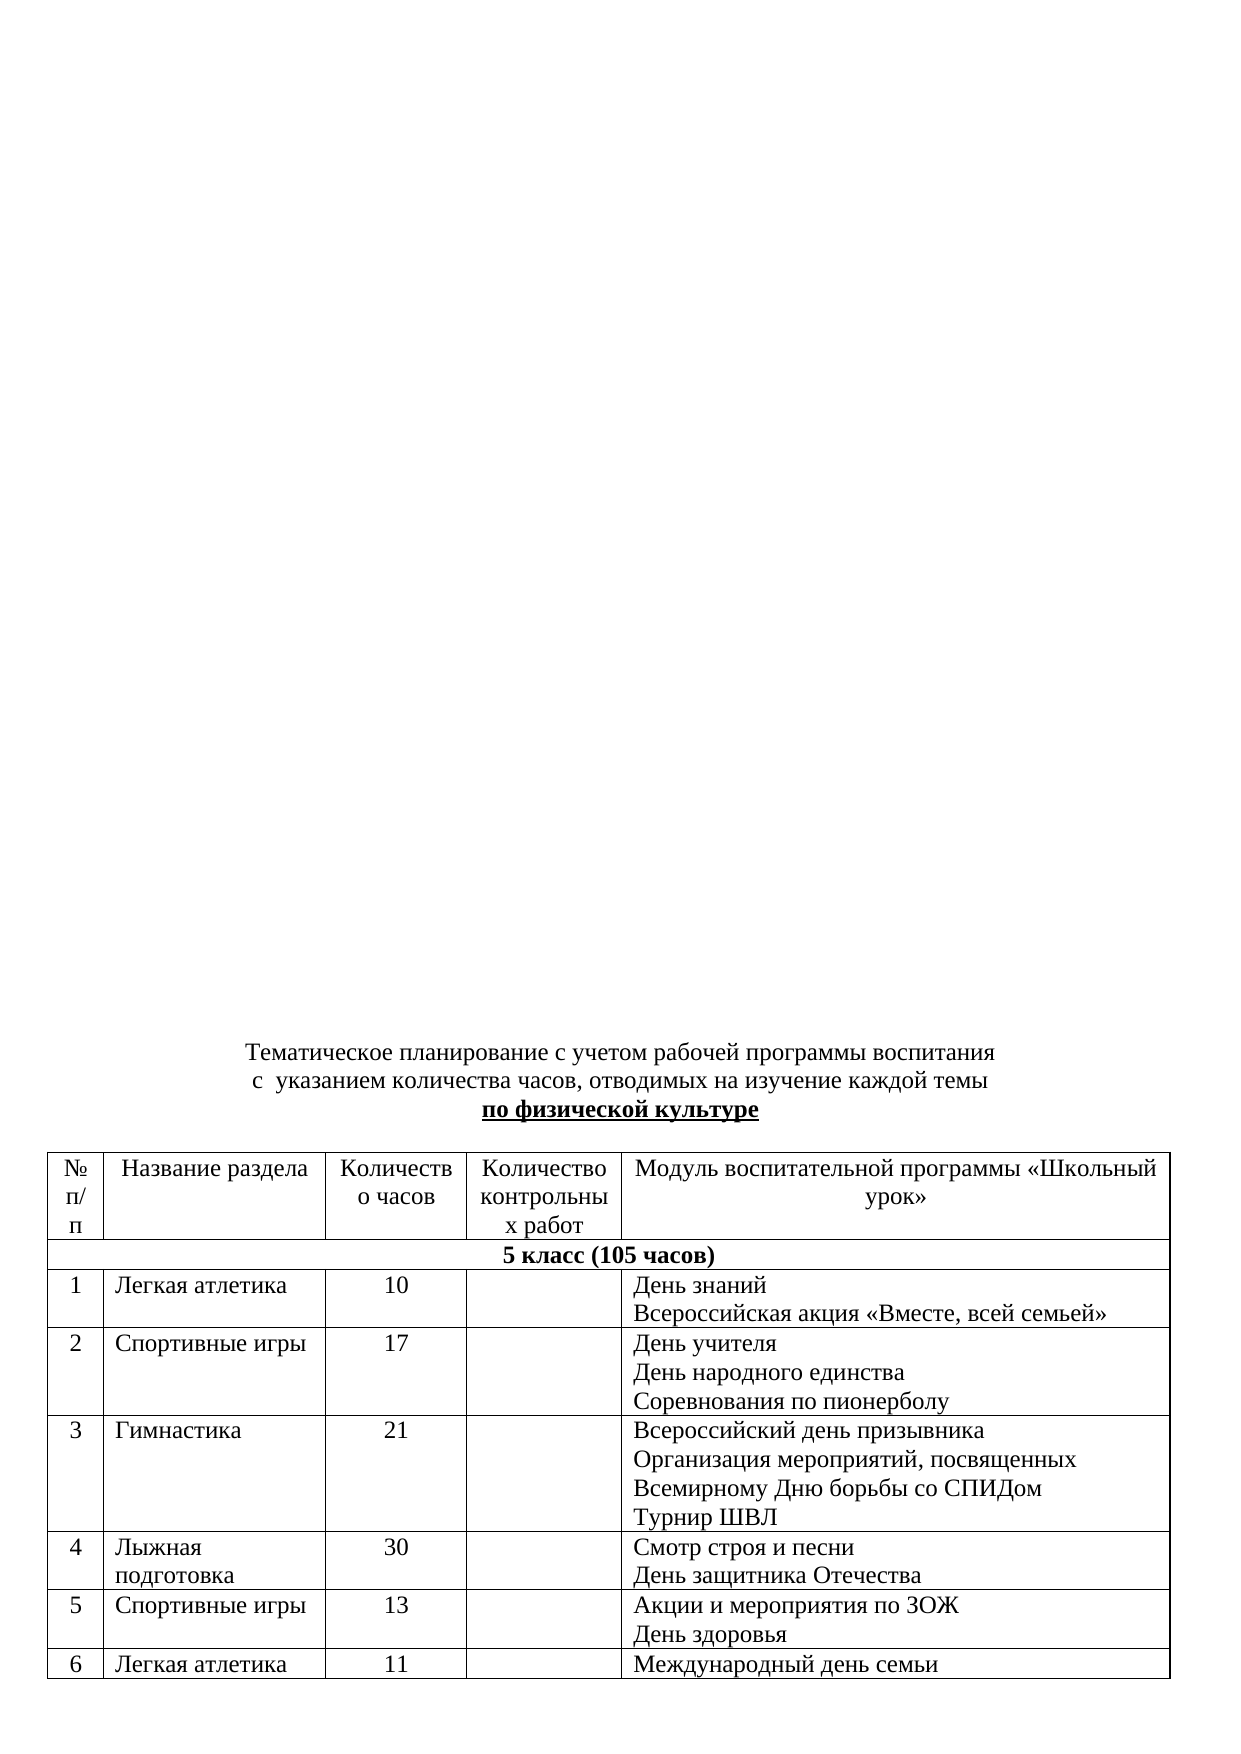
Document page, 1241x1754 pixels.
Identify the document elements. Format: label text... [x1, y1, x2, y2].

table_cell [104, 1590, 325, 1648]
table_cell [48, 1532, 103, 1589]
text Тематическое планирование с учетом рабочей программы воспитания [59, 1037, 1181, 1065]
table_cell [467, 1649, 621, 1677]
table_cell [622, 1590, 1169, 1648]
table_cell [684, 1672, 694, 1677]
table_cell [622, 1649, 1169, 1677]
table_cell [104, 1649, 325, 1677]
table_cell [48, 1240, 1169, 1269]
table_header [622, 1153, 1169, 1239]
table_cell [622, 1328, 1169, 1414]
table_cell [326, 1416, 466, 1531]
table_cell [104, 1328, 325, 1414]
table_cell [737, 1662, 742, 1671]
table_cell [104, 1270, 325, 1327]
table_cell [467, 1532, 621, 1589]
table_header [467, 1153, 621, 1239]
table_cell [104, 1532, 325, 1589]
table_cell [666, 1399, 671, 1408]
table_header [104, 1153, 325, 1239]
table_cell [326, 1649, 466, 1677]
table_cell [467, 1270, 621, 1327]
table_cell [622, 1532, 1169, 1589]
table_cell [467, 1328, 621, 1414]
text с указанием количества часов, отводимых на изучение каждой темы [59, 1065, 1181, 1094]
text по физической культуре [59, 1094, 1181, 1123]
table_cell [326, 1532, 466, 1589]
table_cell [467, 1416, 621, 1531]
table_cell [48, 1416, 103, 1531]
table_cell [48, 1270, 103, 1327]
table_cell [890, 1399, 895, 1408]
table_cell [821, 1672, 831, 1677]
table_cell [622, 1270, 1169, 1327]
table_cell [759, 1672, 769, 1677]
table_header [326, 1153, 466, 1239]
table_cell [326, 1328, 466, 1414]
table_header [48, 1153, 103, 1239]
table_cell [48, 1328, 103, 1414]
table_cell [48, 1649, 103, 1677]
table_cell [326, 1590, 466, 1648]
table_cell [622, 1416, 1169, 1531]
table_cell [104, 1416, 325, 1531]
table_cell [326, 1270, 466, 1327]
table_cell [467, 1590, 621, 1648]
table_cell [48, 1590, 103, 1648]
